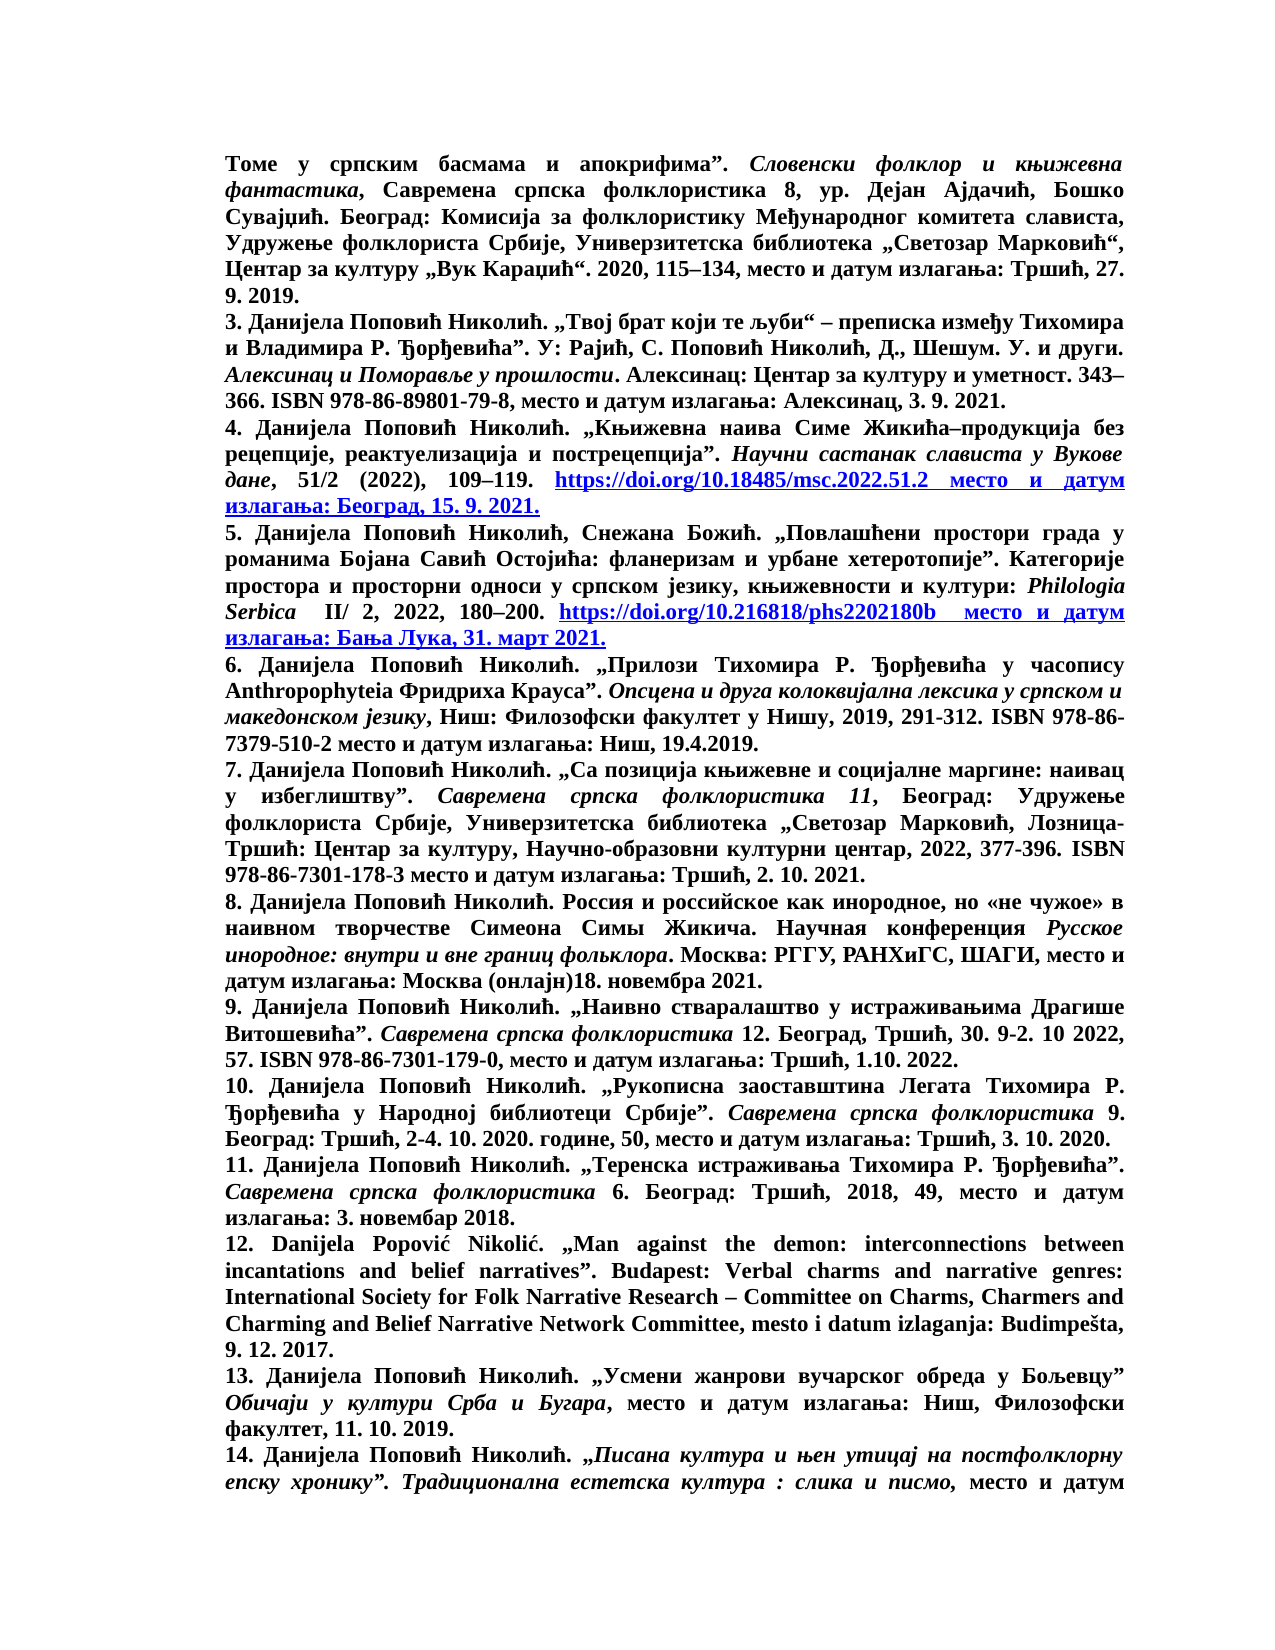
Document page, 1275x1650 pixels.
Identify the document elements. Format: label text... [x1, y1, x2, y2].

text 9. Данијела Поповић Николић. „Наивно стваралаштво у истраживањима Драгише Витошевићаˮ. Савремена српска фолклористика 12. Београд, Тршић, 30. 9-2. 10 2022, 57. ISBN 978-86-7301-179-0, место и датум излагања: Тршић, 1.10. 2022. [225, 993, 1125, 1072]
text 4. Данијела Поповић Николић. „Књижевна наива Симе Жикића–продукција без рецепције, реактуелизација и пострецепцијаˮ. Научни састанак слависта у Вукове дане, 51/2 (2022), 109–119. https://doi.org/10.18485/msc.2022.51.2 место и датум излагања: Београд, 15. 9. 2021. [225, 413, 1125, 519]
text 10. Данијела Поповић Николић. „Рукописна заоставштина Легата Тихомира Р. Ђорђевића у Народној библиотеци Србијеˮ. Савремена српска фолклористика 9. Београд: Тршић, 2-4. 10. 2020. године, 50, место и датум излагања: Тршић, 3. 10. 2020. [225, 1072, 1125, 1151]
text 7. Данијела Поповић Николић. „Са позиција књижевне и социјалне маргине: наивац у избеглиштвуˮ. Савремена српска фолклористика 11, Београд: Удружење фолклориста Србије, Универзитетска библиотека „Светозар Марковић, Лозница-Тршић: Центар за културу, Научно-образовни културни центар, 2022, 377-396. ISBN 978-86-7301-178-3 место и датум излагања: Тршић, 2. 10. 2021. [225, 756, 1125, 888]
text 13. Данијела Поповић Николић. „Усмени жанрови вучарског обреда у Бољевцуˮ Обичаји у култури Срба и Бугара, место и датум излагања: Ниш, Филозофски факултет, 11. 10. 2019. [225, 1362, 1125, 1441]
text 3. Данијела Поповић Николић. „Твој брат који те љуби“ – преписка између Тихомира и Владимира Р. Ђорђевићаˮ. У: Рајић, С. Поповић Николић, Д., Шешум. У. и други. Алексинац и Поморавље у прошлости. Алексинац: Центар за културу и уметност. 343–366. ISBN 978-86-89801-79-8, место и датум излагања: Aлексинац, 3. 9. 2021. [225, 308, 1125, 413]
text 12. Danijela Popović Nikolić. „Man against the demon: interconnections between incantations and belief narrativesˮ. Budapest: Verbal charms and narrative genres: International Society for Folk Narrative Research – Committee on Charms, Charmers and Charming and Belief Narrative Network Committee, mesto i datum izlaganja: Budimpešta, 9. 12. 2017. [225, 1231, 1125, 1362]
text 11. Данијела Поповић Николић. „Теренска истраживања Тихомира Р. Ђорђевићаˮ. Савремена српска фолклористика 6. Београд: Тршић, 2018, 49, место и датум излагања: 3. новембар 2018. [225, 1151, 1125, 1231]
text 6. Данијела Поповић Николић. „Прилози Тихомира Р. Ђорђевића у часопису Anthropophyteia Фридриха Краусаˮ. Опсцена и друга колоквијална лексика у српском и македонском језику, Ниш: Филозофски факултет у Нишу, 2019, 291-312. ISBN 978-86-7379-510-2 место и датум излагања: Ниш, 19.4.2019. [225, 651, 1125, 756]
text 5. Данијела Поповић Николић, Снежана Божић. „Повлашћени простори града у романима Бојана Савић Остојића: фланеризам и урбане хетеротопијеˮ. Категорије простора и просторни односи у српском језику, књижевности и култури: Philologia Serbica II/ 2, 2022, 180–200. https://doi.org/10.216818/phs2202180b место и датум излагања: Бања Лука, 31. март 2021. [225, 519, 1125, 651]
text 8. Данијела Поповић Николић. Россия и российское как инородное, но «не чужое» в наивном творчестве Симеона Симы Жикича. Научная конференция Русское инородное: внутри и вне границ фольклора. Москва: РГГУ, РАНХиГС, ШАГИ, место и датум излагања: Москва (онлајн)18. новембра 2021. [225, 888, 1125, 993]
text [225, 150, 1125, 308]
